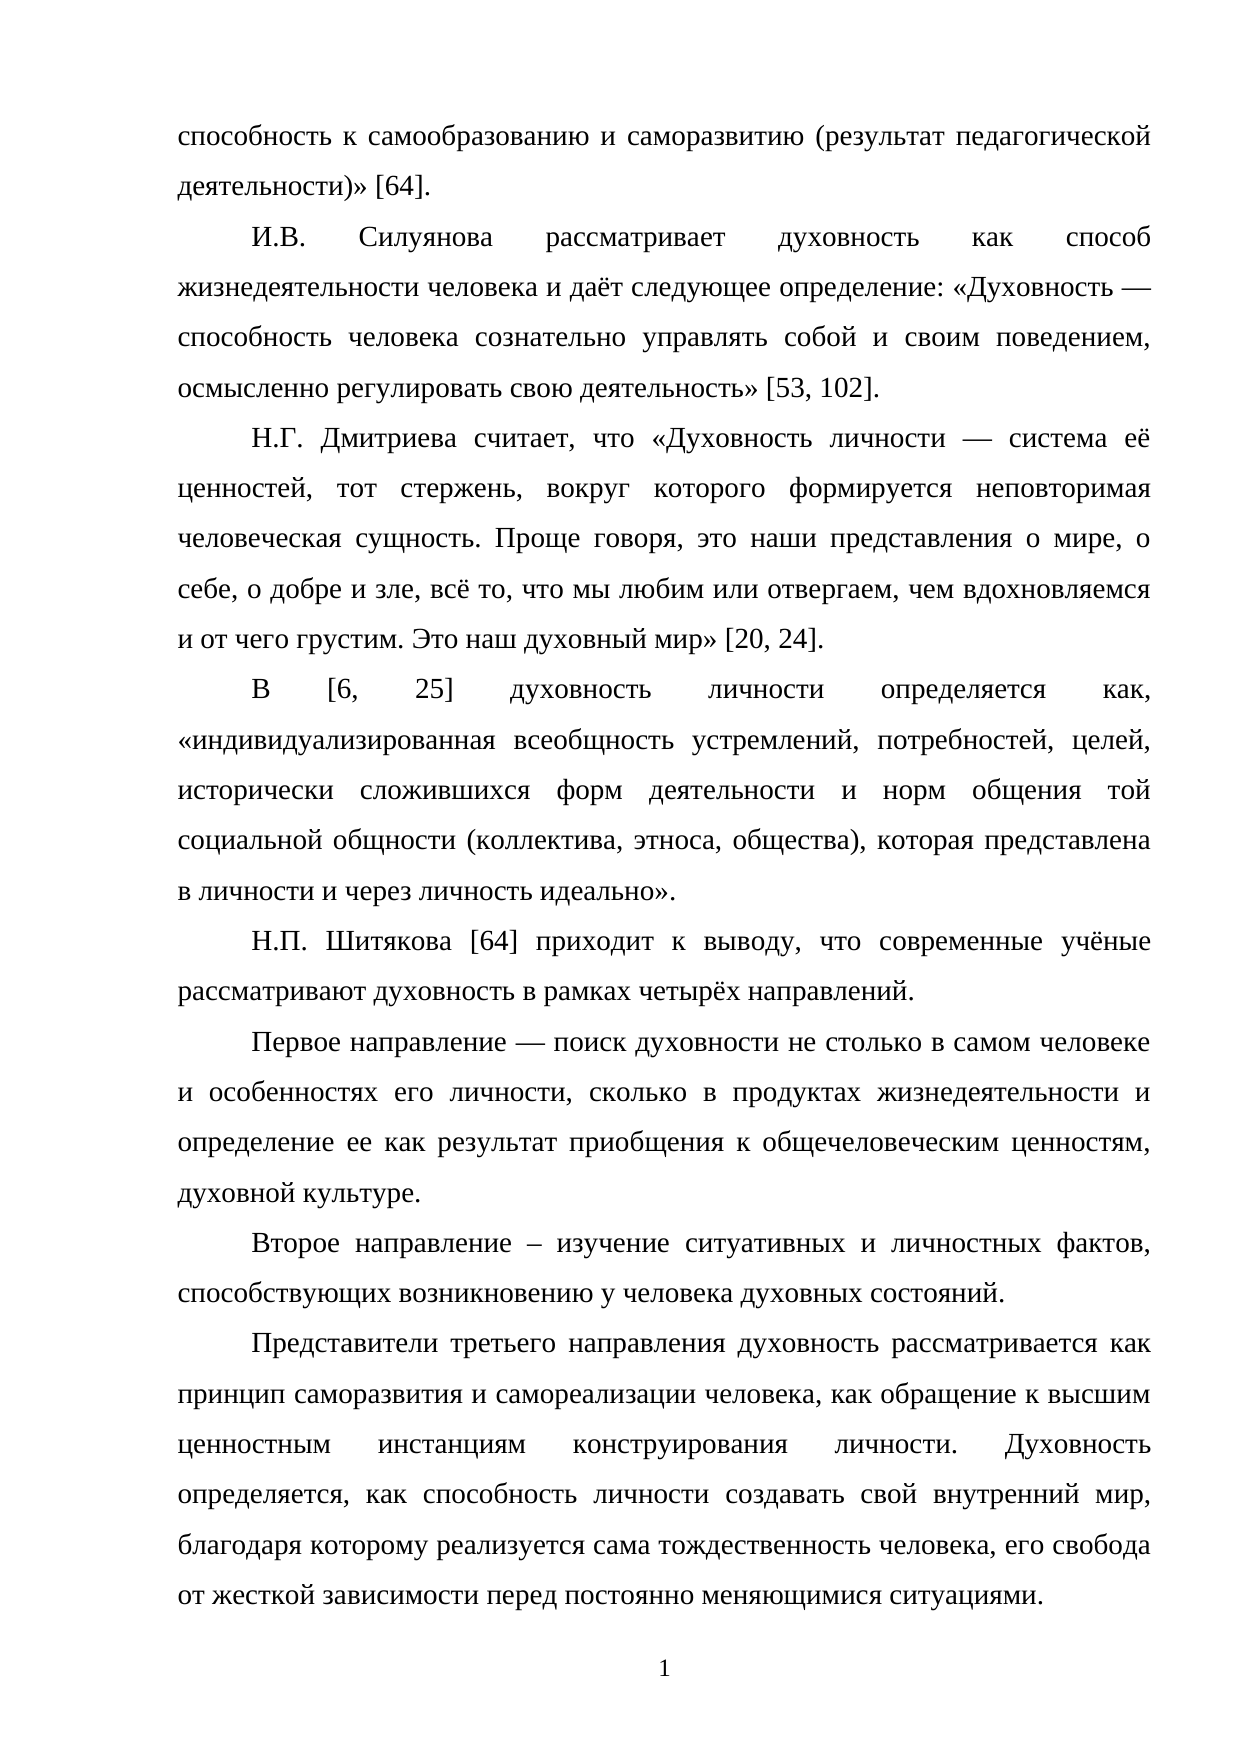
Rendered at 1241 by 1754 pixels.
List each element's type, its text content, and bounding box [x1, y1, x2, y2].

text Н.Г. Дмитриева считает, что «Духовность личности — система её ценностей, тот стержень, вокруг которого формируется неповторимая человеческая сущность. Проще говоря, это наши представления о мире, о себе, о добре и зле, всё то, что мы любим или отвергаем, чем вдохновляемся и от чего грустим. Это наш духовный мир» [20, 24]. [177, 420, 1152, 655]
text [177, 118, 1152, 202]
text И.В. Силуянова рассматривает духовность как способ жизнедеятельности человека и даёт следующее определение: «Духовность — способность человека сознательно управлять собой и своим поведением, осмысленно регулировать свою деятельность» [53, 102]. [177, 219, 1152, 403]
text Н.П. Шитякова [64] приходит к выводу, что современные учёные рассматривают духовность в рамках четырёх направлений. [177, 923, 1152, 1007]
text Первое направление — поиск духовности не столько в самом человеке и особенностях его личности, сколько в продуктах жизнедеятельности и определение ее как результат приобщения к общечеловеческим ценностям, духовной культуре. [177, 1024, 1152, 1208]
text В [6, 25] духовность личности определяется как, «индивидуализированная всеобщность устремлений, потребностей, целей, исторически сложившихся форм деятельности и норм общения той социальной общности (коллектива, этноса, общества), которая представлена в личности и через личность идеально». [177, 672, 1152, 906]
text Представители третьего направления духовность рассматривается как принцип саморазвития и самореализации человека, как обращение к высшим ценностным инстанциям конструирования личности. Духовность определяется, как способность личности создавать свой внутренний мир, благодаря которому реализуется сама тождественность человека, его свобода от жесткой зависимости перед постоянно меняющимися ситуациями. [177, 1326, 1152, 1611]
text Второе направление – изучение ситуативных и личностных фактов, способствующих возникновению у человека духовных состояний. [177, 1225, 1152, 1309]
